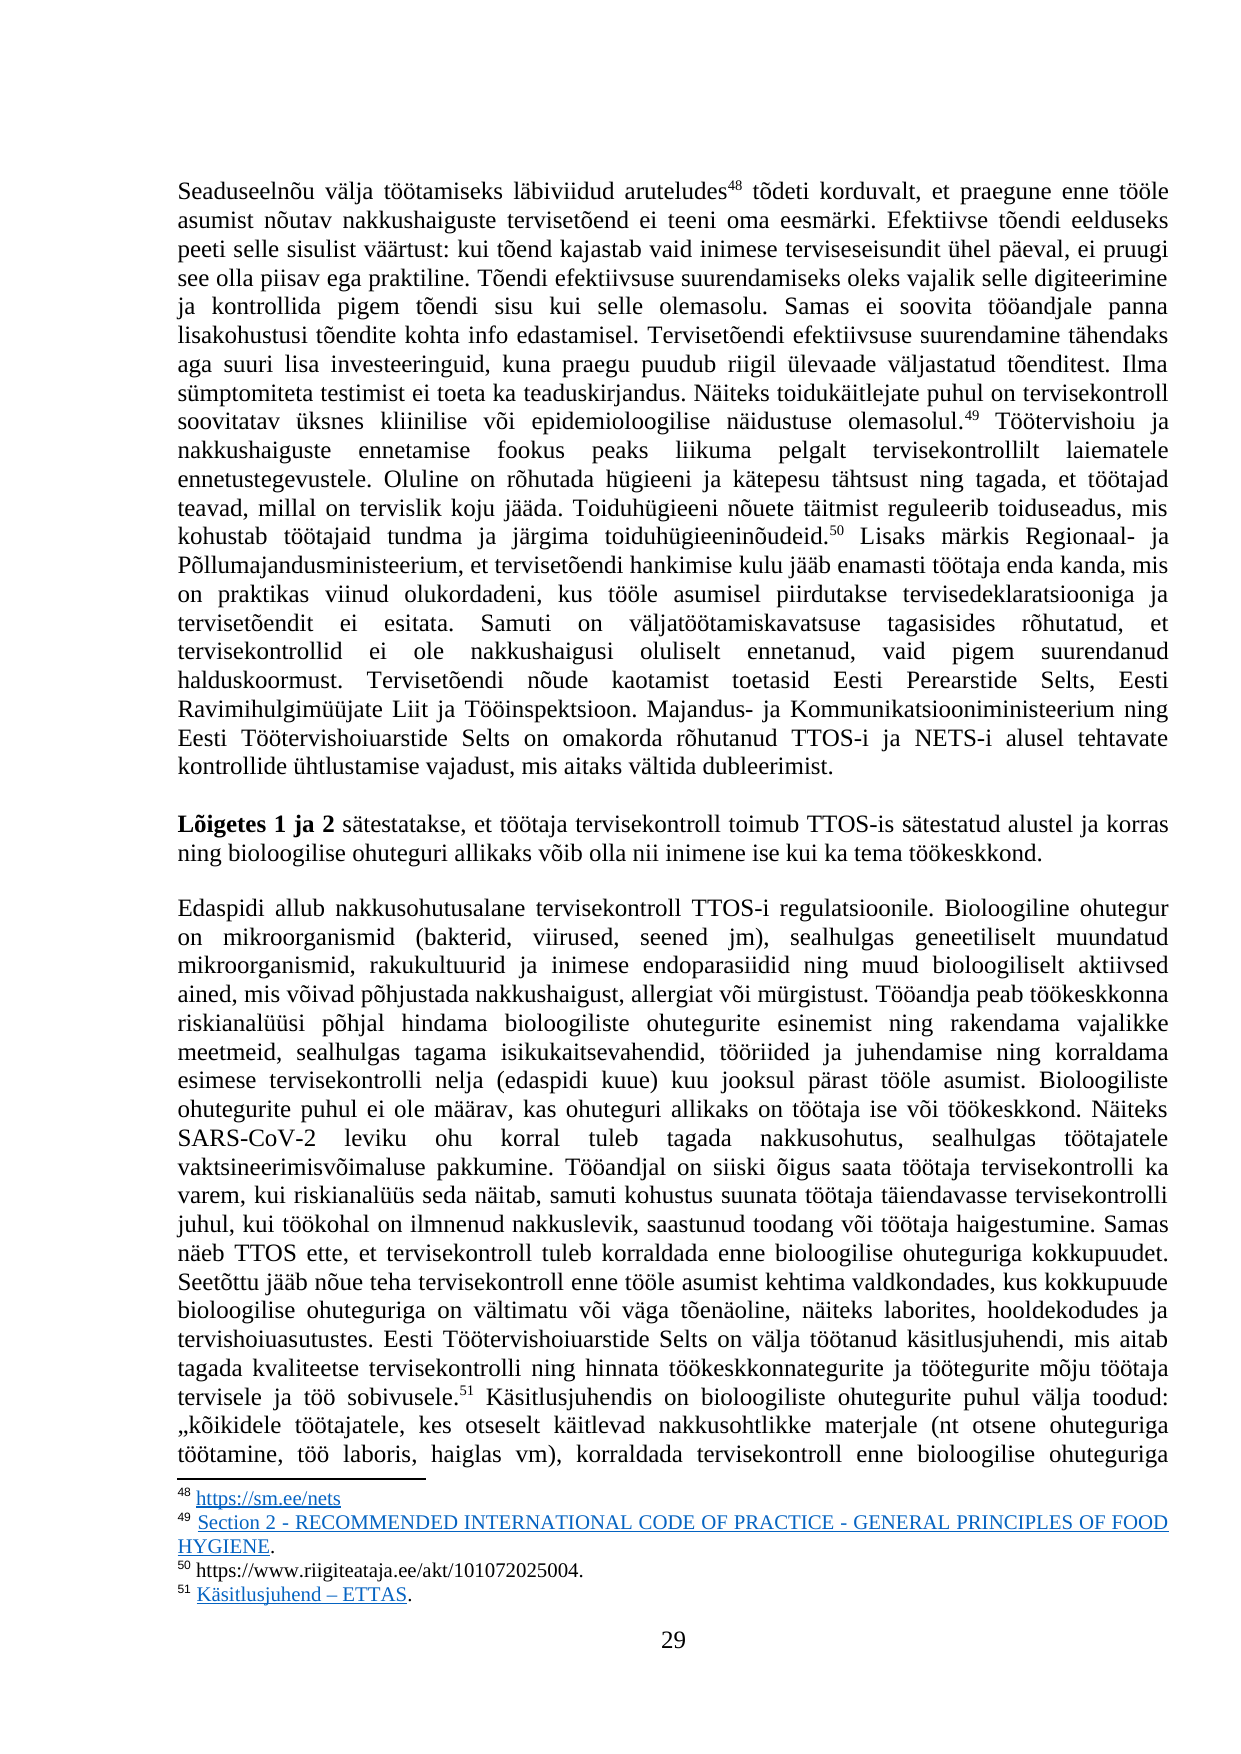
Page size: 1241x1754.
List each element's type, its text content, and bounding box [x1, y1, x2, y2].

text Seaduseelnõu välja töötamiseks läbiviidud aruteludes tõdeti korduvalt, et praegune enne tööle asumist nõutav nakkushaiguste tervisetõend ei teeni oma eesmärki. Efektiivse tõendi eelduseks peeti selle sisulist väärtust: kui tõend kajastab vaid inimese terviseseisundit ühel päeval, ei pruugi see olla piisav ega praktiline. Tõendi efektiivsuse suurendamiseks oleks vajalik selle digiteerimine ja kontrollida pigem tõendi sisu kui selle olemasolu. Samas ei soovita tööandjale panna lisakohustusi tõendite kohta info edastamisel. Tervisetõendi efektiivsuse suurendamine tähendaks aga suuri lisa investeeringuid, kuna praegu puudub riigil ülevaade väljastatud tõenditest. Ilma sümptomiteta testimist ei toeta ka teaduskirjandus. Näiteks toidukäitlejate puhul on tervisekontroll soovitatav üksnes kliinilise või epidemioloogilise näidustuse olemasolul. Töötervishoiu ja nakkushaiguste ennetamise fookus peaks liikuma pelgalt tervisekontrollilt laiematele ennetustegevustele. Oluline on rõhutada hügieeni ja kätepesu tähtsust ning tagada, et töötajad teavad, millal on tervislik koju jääda. Toiduhügieeni nõuete täitmist reguleerib toiduseadus, mis kohustab töötajaid tundma ja järgima toiduhügieeninõudeid. Lisaks märkis Regionaal- ja Põllumajandusministeerium, et tervisetõendi hankimise kulu jääb enamasti töötaja enda kanda, mis on praktikas viinud olukordadeni, kus tööle asumisel piirdutakse tervisedeklaratsiooniga ja tervisetõendit ei esitata. Samuti on väljatöötamiskavatsuse tagasisides rõhutatud, et tervisekontrollid ei ole nakkushaigusi oluliselt ennetanud, vaid pigem suurendanud halduskoormust. Tervisetõendi nõude kaotamist toetasid Eesti Perearstide Selts, Eesti Ravimihulgimüüjate Liit ja Tööinspektsioon. Majandus- ja Kommunikatsiooniministeerium ning Eesti Töötervishoiuarstide Selts on omakorda rõhutanud TTOS-i ja NETS-i alusel tehtavate kontrollide ühtlustamise vajadust, mis aitaks vältida dubleerimist. [177, 176, 1169, 780]
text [177, 893, 1169, 1468]
text Lõigetes 1 ja 2 sätestatakse, et töötaja tervisekontroll toimub TTOS-is sätestatud alustel ja korras ning bioloogilise ohuteguri allikaks võib olla nii inimene ise kui ka tema töökeskkond. [177, 809, 1169, 866]
